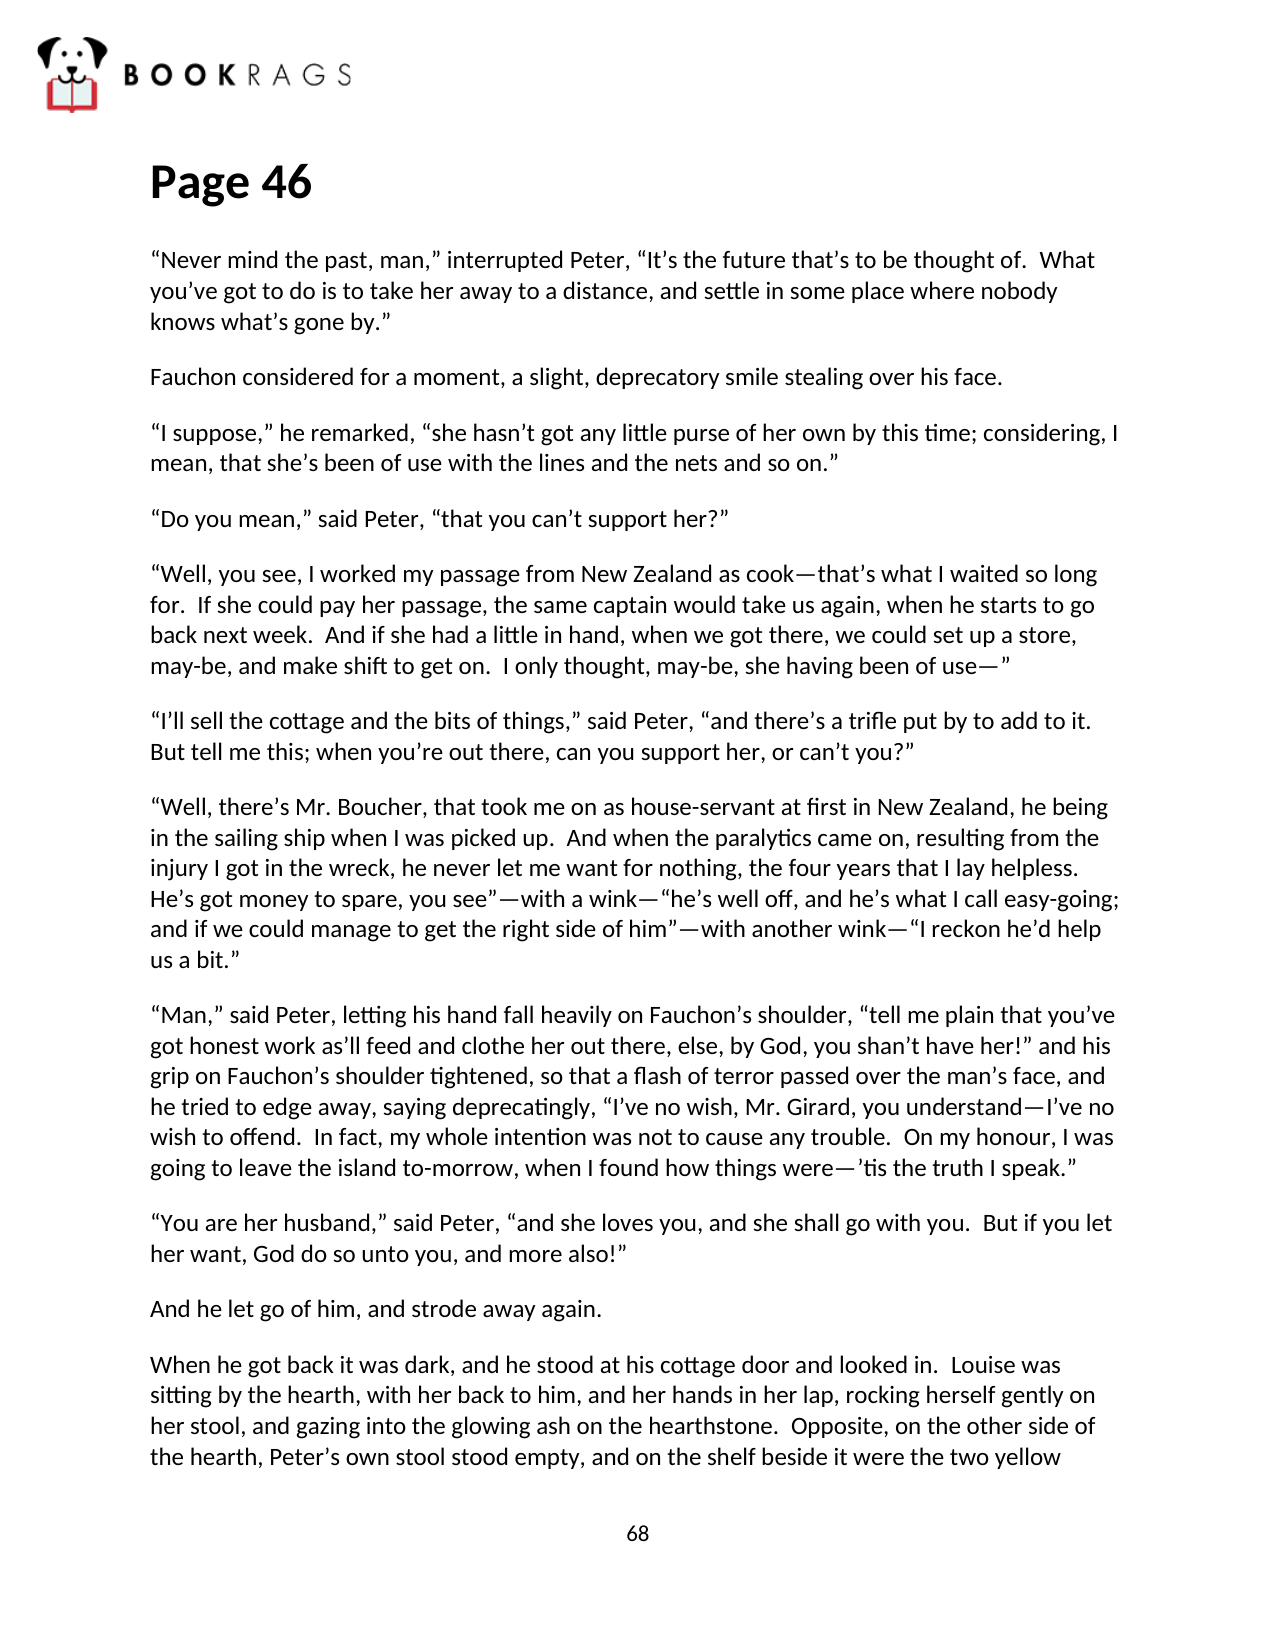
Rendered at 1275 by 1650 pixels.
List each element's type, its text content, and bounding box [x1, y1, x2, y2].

text “Well, you see, I worked my passage from New Zealand as cook—­that’s what I waited so long for. If she could pay her passage, the same captain would take us again, when he starts to go back next week. And if she had a little in hand, when we got there, we could set up a store, may-be, and make shift to get on. I only thought, may-be, she having been of use—­” [150, 558, 1125, 680]
picture [37, 37, 351, 113]
text Fauchon considered for a moment, a slight, deprecatory smile stealing over his face. [150, 361, 1125, 392]
text And he let go of him, and strode away again. [150, 1294, 1125, 1324]
text “Do you mean,” said Peter, “that you can’t support her?” [150, 503, 1125, 533]
text “Well, there’s Mr. Boucher, that took me on as house-servant at first in New Zealand, he being in the sailing ship when I was picked up. And when the paralytics came on, resulting from the injury I got in the wreck, he never let me want for nothing, the four years that I lay helpless. He’s got money to spare, you see”—­with a wink—­“he’s well off, and he’s what I call easy-going; and if we could manage to get the right side of him”—­with another wink—­“I reckon he’d help us a bit.” [150, 791, 1125, 974]
text “I’ll sell the cottage and the bits of things,” said Peter, “and there’s a trifle put by to add to it. But tell me this; when you’re out there, can you support her, or can’t you?” [150, 705, 1125, 766]
text “I suppose,” he remarked, “she hasn’t got any little purse of her own by this time; considering, I mean, that she’s been of use with the lines and the nets and so on.” [150, 417, 1125, 478]
text “You are her husband,” said Peter, “and she loves you, and she shall go with you. But if you let her want, God do so unto you, and more also!” [150, 1208, 1125, 1269]
text Page 46 [150, 150, 1125, 211]
text “Man,” said Peter, letting his hand fall heavily on Fauchon’s shoulder, “tell me plain that you’ve got honest work as’ll feed and clothe her out there, else, by God, you shan’t have her!” and his grip on Fauchon’s shoulder tightened, so that a flash of terror passed over the man’s face, and he tried to edge away, saying deprecatingly, “I’ve no wish, Mr. Girard, you understand—­I’ve no wish to offend. In fact, my whole intention was not to cause any trouble. On my honour, I was going to leave the island to-morrow, when I found how things were—­’tis the truth I speak.” [150, 999, 1125, 1183]
text “Never mind the past, man,” interrupted Peter, “It’s the future that’s to be thought of. What you’ve got to do is to take her away to a distance, and settle in some place where nobody knows what’s gone by.” [150, 244, 1125, 336]
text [150, 1349, 1125, 1471]
